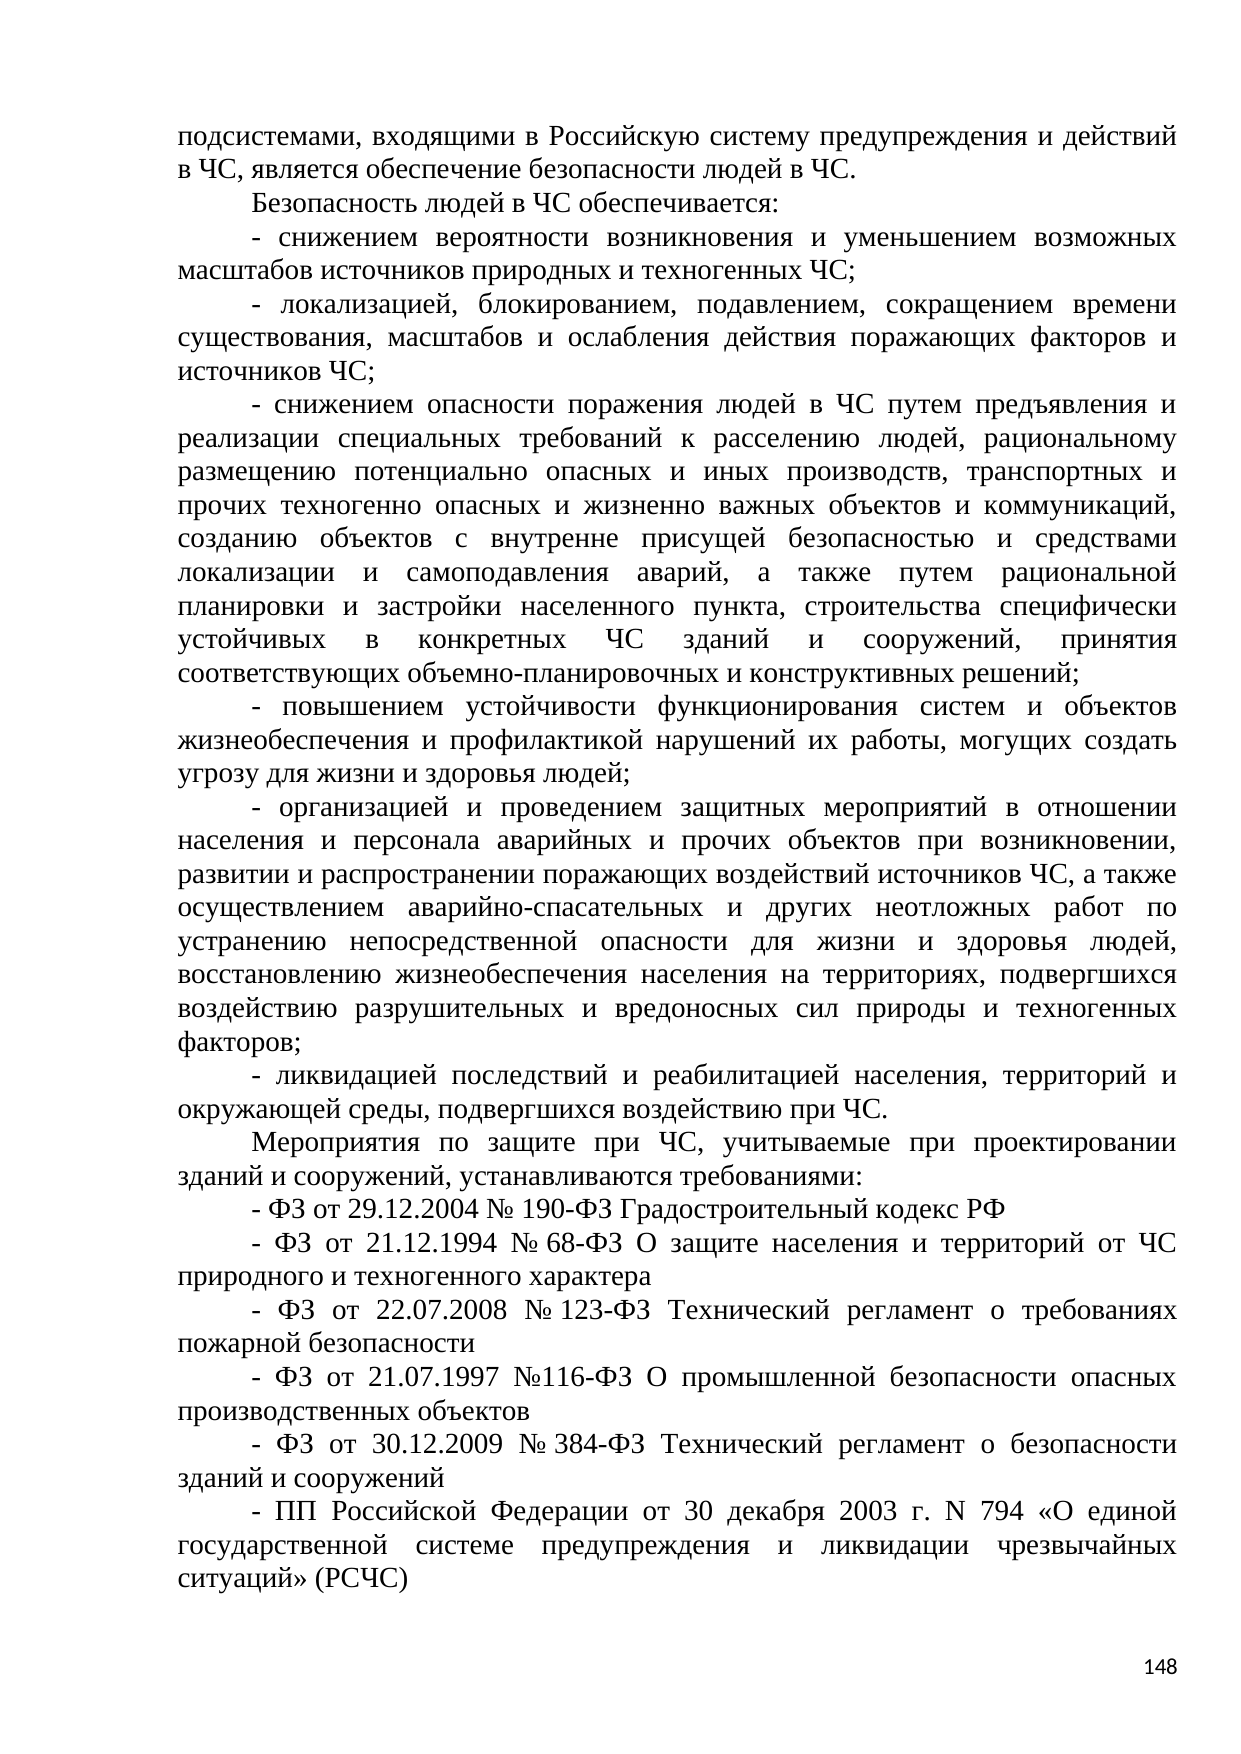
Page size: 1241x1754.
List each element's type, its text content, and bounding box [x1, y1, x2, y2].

text - ликвидацией последствий и реабилитацией населения, территорий и окружающей среды, подвергшихся воздействию при ЧС. [177, 1057, 1178, 1124]
text - ПП Российской Федерации от 30 декабря 2003 г. N 794 «О единой государственной системе предупреждения и ликвидации чрезвычайных ситуаций» (РСЧС) [177, 1493, 1178, 1594]
text - повышением устойчивости функционирования систем и объектов жизнеобеспечения и профилактикой нарушений их работы, могущих создать угрозу для жизни и здоровья людей; [177, 688, 1178, 789]
text - снижением опасности поражения людей в ЧС путем предъявления и реализации специальных требований к расселению людей, рациональному размещению потенциально опасных и иных производств, транспортных и прочих техногенно опасных и жизненно важных объектов и коммуникаций, созданию объектов с внутренне присущей безопасностью и средствами локализации и самоподавления аварий, а также путем рациональной планировки и застройки населенного пункта, строительства специфически устойчивых в конкретных ЧС зданий и сооружений, принятия соответствующих объемно-планировочных и конструктивных решений; [177, 386, 1178, 688]
text - организацией и проведением защитных мероприятий в отношении населения и персонала аварийных и прочих объектов при возникновении, развитии и распространении поражающих воздействий источников ЧС, а также осуществлением аварийно-спасательных и других неотложных работ по устранению непосредственной опасности для жизни и здоровья людей, восстановлению жизнеобеспечения населения на территориях, подвергшихся воздействию разрушительных и вредоносных сил природы и техногенных факторов; [177, 789, 1178, 1057]
text - снижением вероятности возникновения и уменьшением возможных масштабов источников природных и техногенных ЧС; [177, 219, 1178, 286]
text - ФЗ от 22.07.2008 № 123-ФЗ Технический регламент о требованиях пожарной безопасности [177, 1292, 1178, 1359]
text - ФЗ от 29.12.2004 № 190-ФЗ Градостроительный кодекс РФ [177, 1191, 1178, 1225]
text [177, 118, 1178, 185]
text - ФЗ от 21.12.1994 № 68-ФЗ О защите населения и территорий от ЧС природного и техногенного характера [177, 1225, 1178, 1292]
text - локализацией, блокированием, подавлением, сокращением времени существования, масштабов и ослабления действия поражающих факторов и источников ЧС; [177, 286, 1178, 386]
text Безопасность людей в ЧС обеспечивается: [177, 185, 1178, 219]
text Мероприятия по защите при ЧС, учитываемые при проектировании зданий и сооружений, устанавливаются требованиями: [177, 1124, 1178, 1191]
text - ФЗ от 30.12.2009 № 384-ФЗ Технический регламент о безопасности зданий и сооружений [177, 1426, 1178, 1493]
text - ФЗ от 21.07.1997 №116-ФЗ О промышленной безопасности опасных производственных объектов [177, 1359, 1178, 1426]
